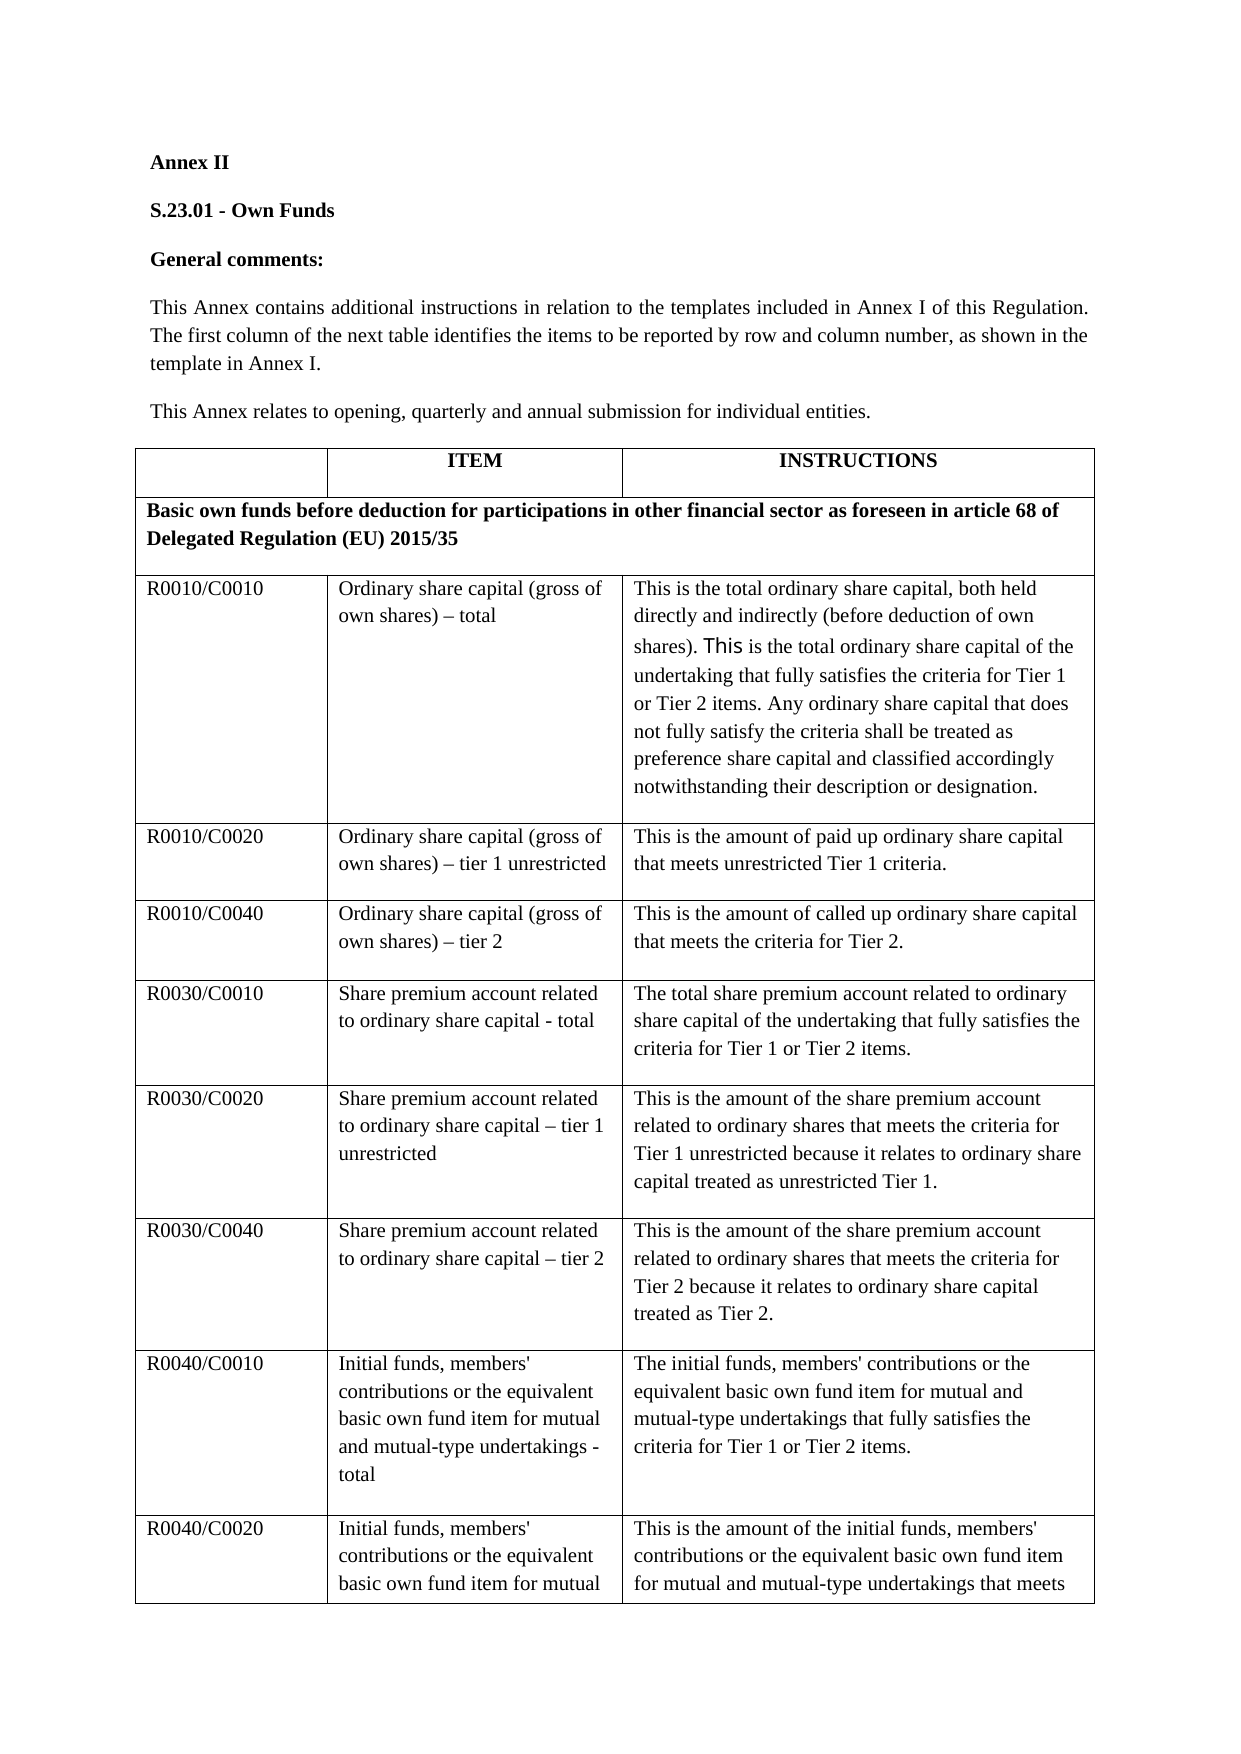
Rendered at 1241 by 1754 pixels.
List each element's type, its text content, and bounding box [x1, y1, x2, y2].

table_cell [623, 1516, 1094, 1603]
table_cell R0010/C0040 [136, 901, 327, 980]
table_cell The initial funds, members' contributions or the equivalent basic own fund item for mutual and mutual-type undertakings that fully satisfies the criteria for Tier 1 or Tier 2 items. [623, 1351, 1094, 1515]
table_cell R0030/C0010 [136, 981, 327, 1085]
table_cell R0010/C0010 [136, 576, 327, 823]
table_cell R0030/C0020 [136, 1086, 327, 1217]
text Annex II [150, 150, 1090, 174]
table_header INSTRUCTIONS [623, 449, 1094, 497]
table_cell Share premium account related to ordinary share capital - total [328, 981, 622, 1085]
table_cell This is the amount of the share premium account related to ordinary shares that meets the criteria for Tier 2 because it relates to ordinary share capital treated as Tier 2. [623, 1219, 1094, 1350]
text This Annex contains additional instructions in relation to the templates included in Annex I of this Regulation. The first column of the next table identifies the items to be reported by row and column number, as shown in the template in Annex I. [150, 295, 1090, 374]
text General comments: [150, 247, 1090, 271]
table_cell R0040/C0020 [136, 1516, 327, 1603]
table_cell This is the amount of the share premium account related to ordinary shares that meets the criteria for Tier 1 unrestricted because it relates to ordinary share capital treated as unrestricted Tier 1. [623, 1086, 1094, 1217]
table_header ITEM [328, 449, 622, 497]
table_cell Share premium account related to ordinary share capital – tier 1 unrestricted [328, 1086, 622, 1217]
table_cell R0040/C0010 [136, 1351, 327, 1515]
table_cell Ordinary share capital (gross of own shares) – tier 1 unrestricted [328, 824, 622, 900]
table_cell R0010/C0020 [136, 824, 327, 900]
table_cell The total share premium account related to ordinary share capital of the undertaking that fully satisfies the criteria for Tier 1 or Tier 2 items. [623, 981, 1094, 1085]
text This Annex relates to opening, quarterly and annual submission for individual entities. [150, 399, 1090, 423]
table_cell This is the total ordinary share capital, both held directly and indirectly (before deduction of own shares). This is the total ordinary share capital of the undertaking that fully satisfies the criteria for Tier 1 or Tier 2 items. Any ordinary share capital that does not fully satisfy the criteria shall be treated as preference share capital and classified accordingly notwithstanding their description or designation. [623, 576, 1094, 823]
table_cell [328, 1516, 622, 1603]
table_header [136, 449, 327, 497]
table_cell This is the amount of paid up ordinary share capital that meets unrestricted Tier 1 criteria. [623, 824, 1094, 900]
table_cell Ordinary share capital (gross of own shares) – tier 2 [328, 901, 622, 980]
table_cell Basic own funds before deduction for participations in other financial sector as foreseen in article 68 of Delegated Regulation (EU) 2015/35 [136, 498, 1094, 574]
table_cell Ordinary share capital (gross of own shares) – total [328, 576, 622, 823]
table_cell Initial funds, members' contributions or the equivalent basic own fund item for mutual and mutual-type undertakings - total [328, 1351, 622, 1515]
table_cell This is the amount of called up ordinary share capital that meets the criteria for Tier 2. [623, 901, 1094, 980]
table_cell Share premium account related to ordinary share capital – tier 2 [328, 1219, 622, 1350]
text S.23.01 - Own Funds [150, 198, 1090, 222]
table_cell R0030/C0040 [136, 1219, 327, 1350]
